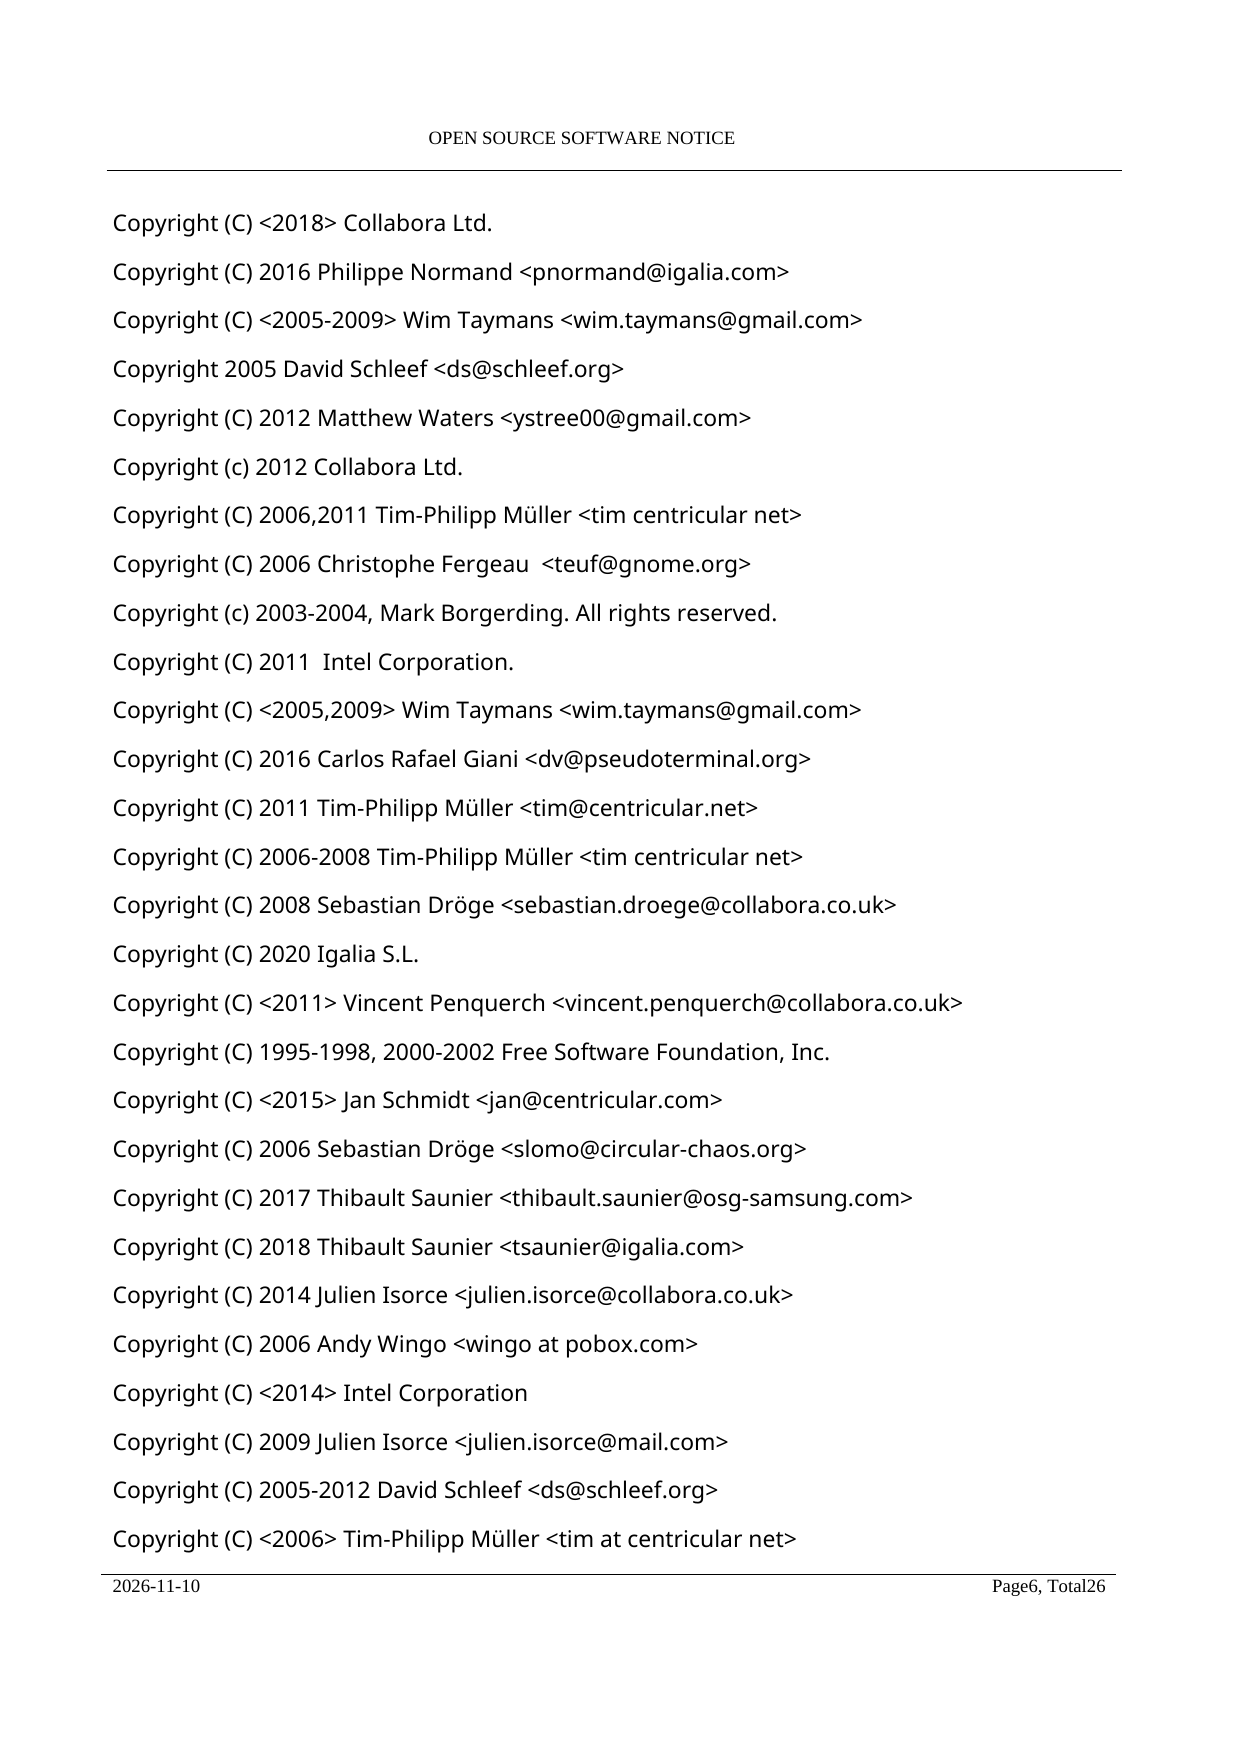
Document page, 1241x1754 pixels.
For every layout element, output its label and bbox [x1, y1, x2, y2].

text [112, 206, 1128, 1555]
